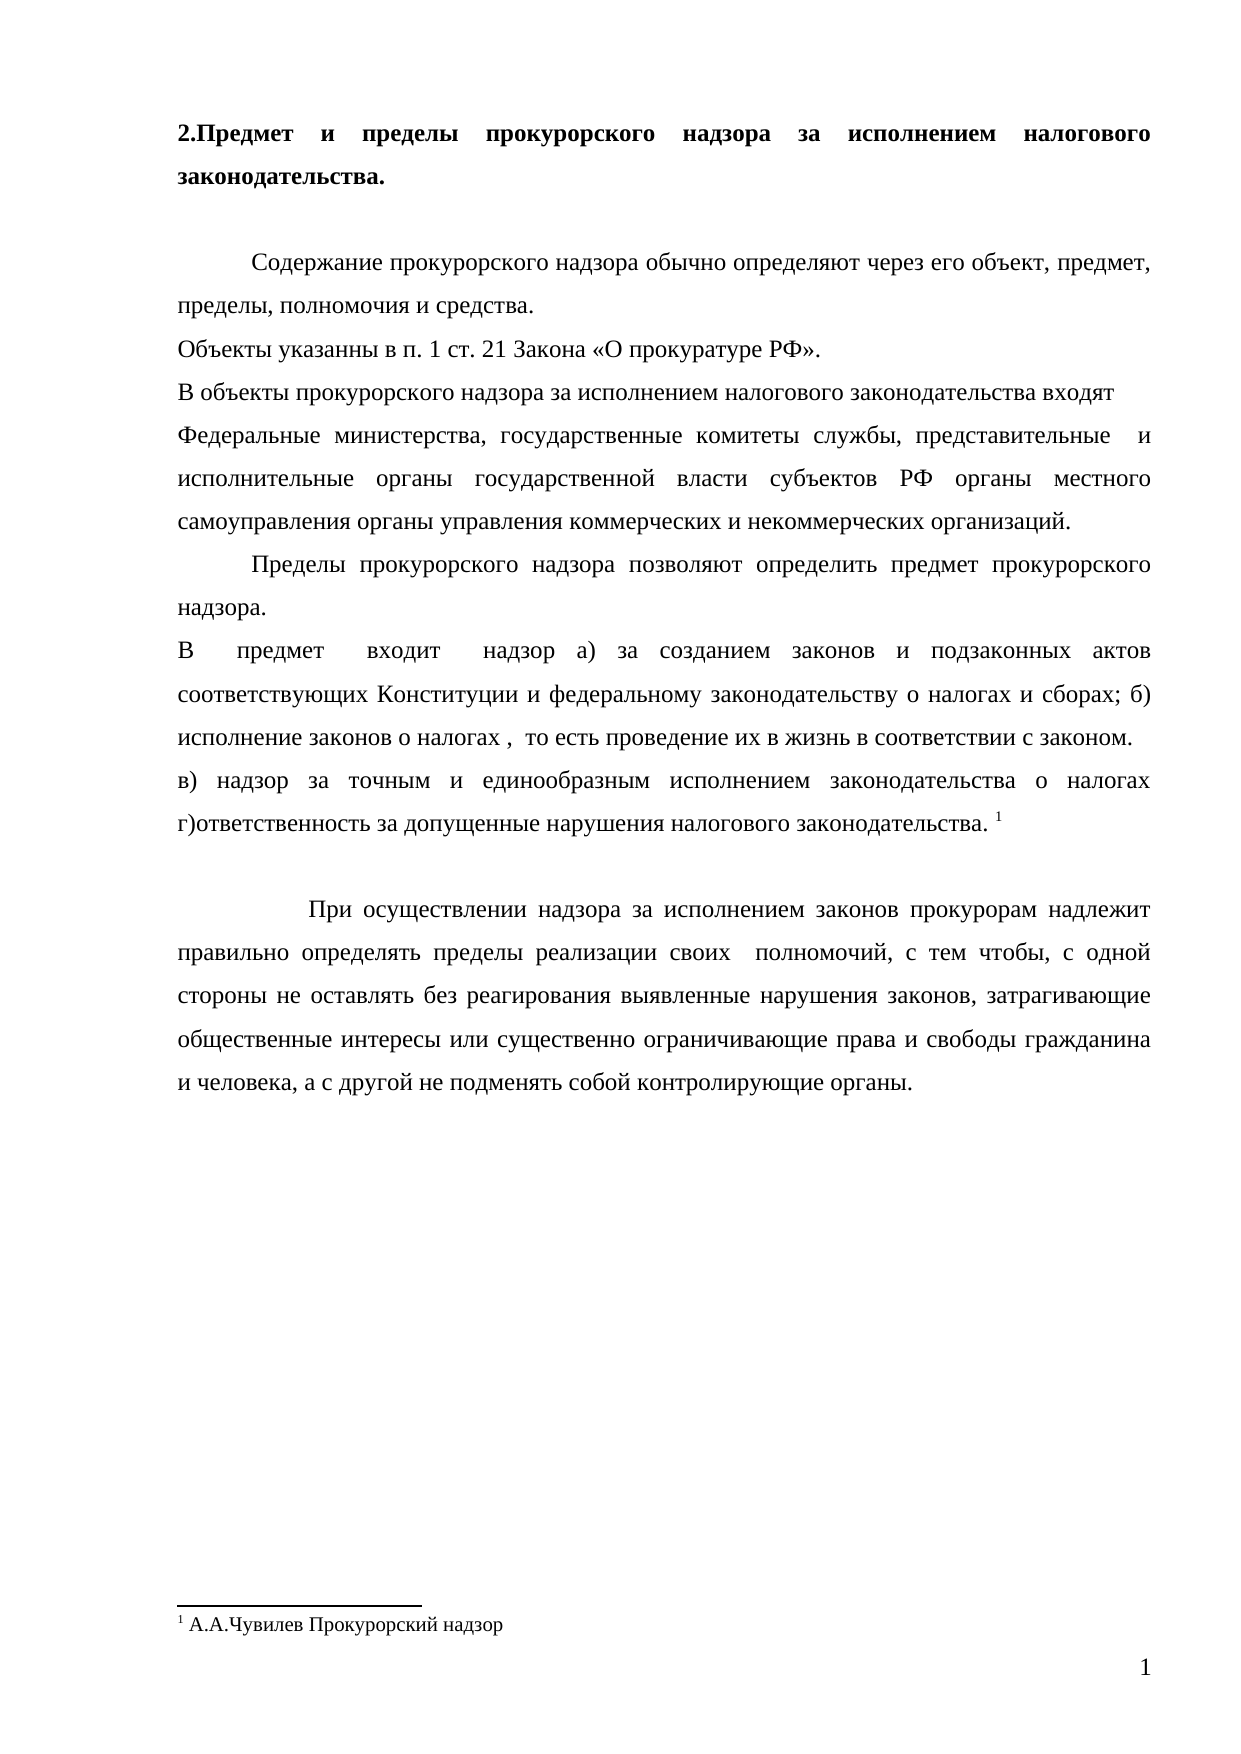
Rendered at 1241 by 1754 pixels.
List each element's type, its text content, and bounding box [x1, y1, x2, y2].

text Содержание прокурорского надзора обычно определяют через его объект, предмет, пределы, полномочия и средства. [177, 247, 1152, 319]
text Пределы прокурорского надзора позволяют определить предмет прокурорского надзора. [177, 549, 1152, 621]
text в) надзор за точным и единообразным исполнением законодательства о налогах г)ответственность за допущенные нарушения налогового законодательства. [177, 765, 1152, 837]
text При осуществлении надзора за исполнением законов прокурорам надлежит правильно определять пределы реализации своих полномочий, с тем чтобы, с одной стороны не оставлять без реагирования выявленные нарушения законов, затрагивающие общественные интересы или существенно ограничивающие права и свободы гражданина и человека, а с другой не подменять собой контролирующие органы. [177, 894, 1152, 1096]
text 2.Предмет и пределы прокурорского надзора за исполнением налогового законодательства. [177, 118, 1152, 190]
text Федеральные министерства, государственные комитеты службы, представительные и исполнительные органы государственной власти субъектов РФ органы местного самоуправления органы управления коммерческих и некоммерческих организаций. [177, 420, 1152, 535]
text Объекты указанны в п. 1 ст. 21 Закона «О прокуратуре РФ». [177, 334, 1152, 362]
text В объекты прокурорского надзора за исполнением налогового законодательства входят [177, 377, 1152, 406]
text В предмет входит надзор а) за созданием законов и подзаконных актов соответствующих Конституции и федеральному законодательству о налогах и сборах; б) исполнение законов о налогах , то есть проведение их в жизнь в соответствии с законом. [177, 636, 1152, 751]
